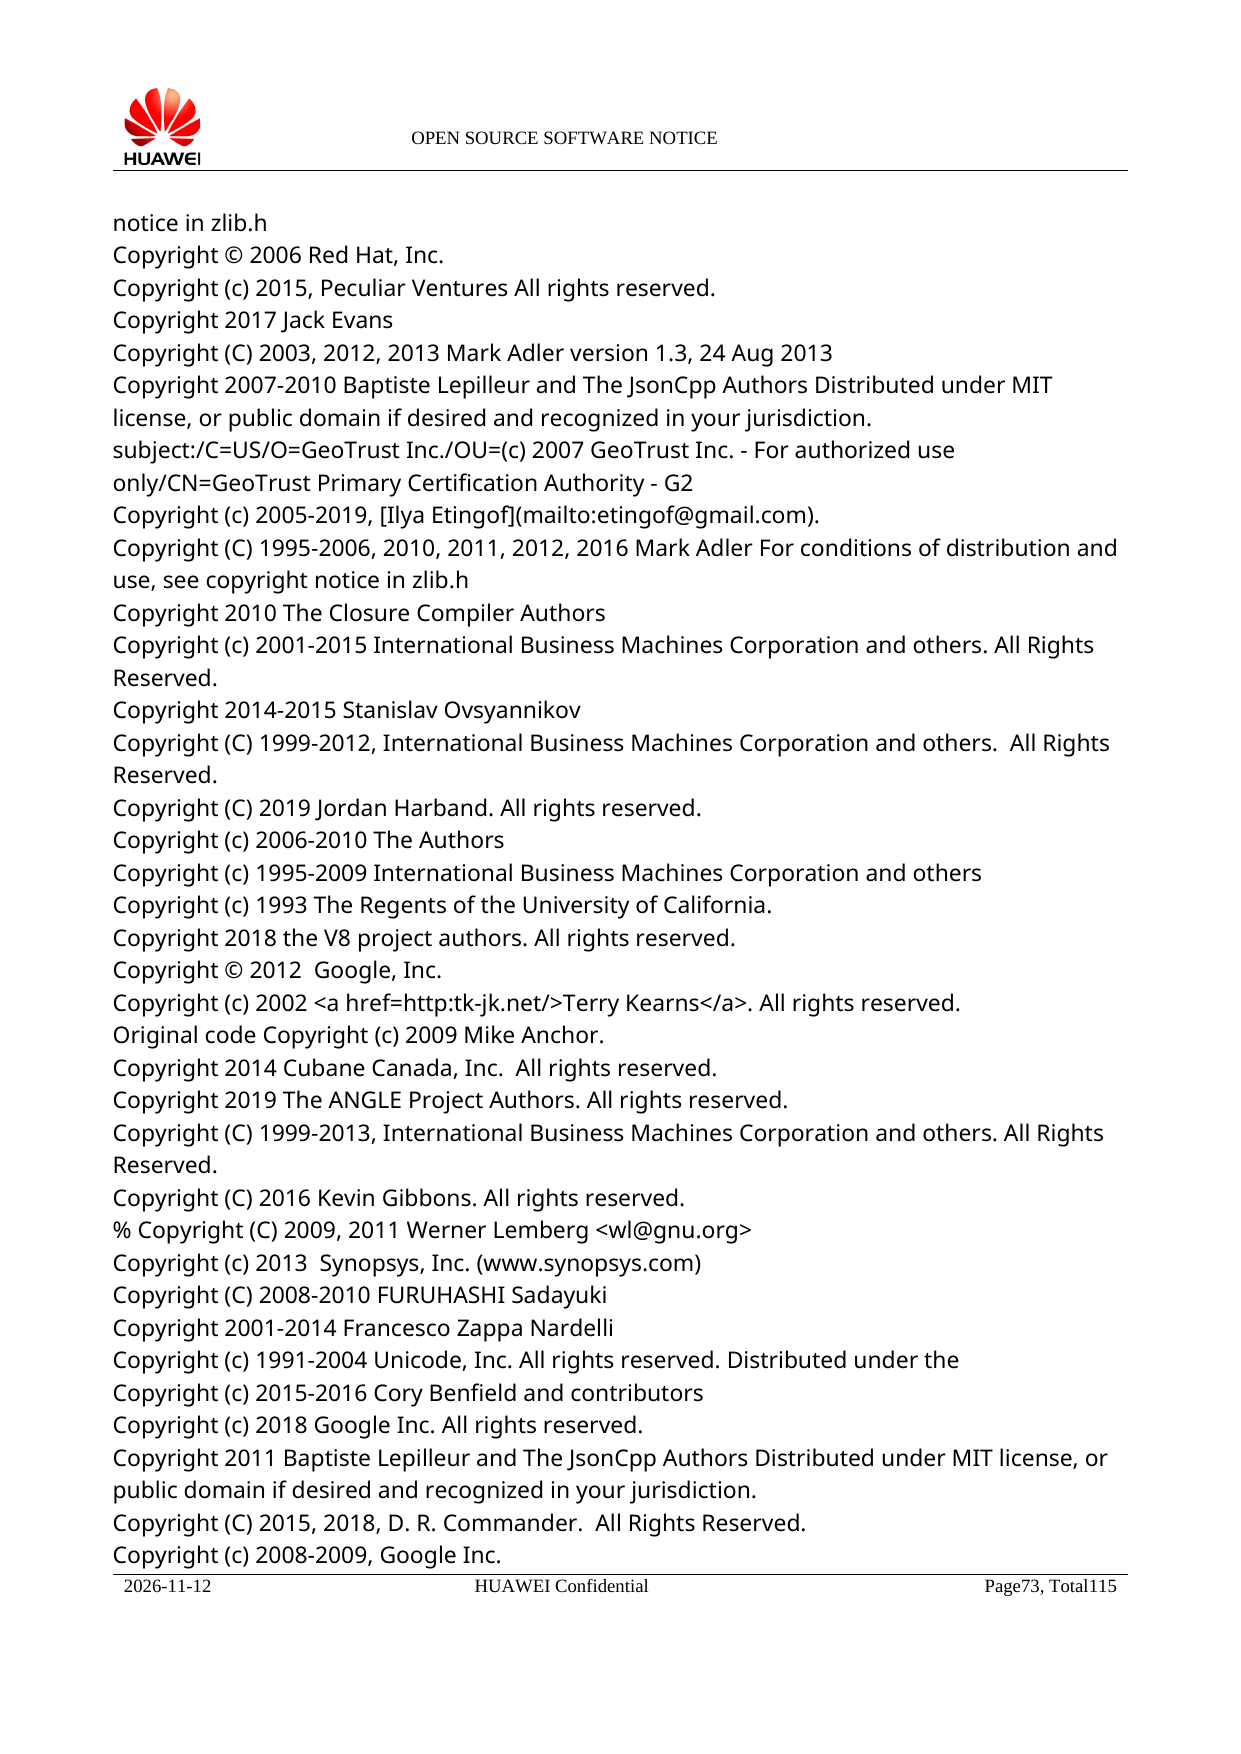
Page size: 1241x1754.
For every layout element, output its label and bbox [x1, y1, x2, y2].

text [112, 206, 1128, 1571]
picture [124, 88, 201, 165]
